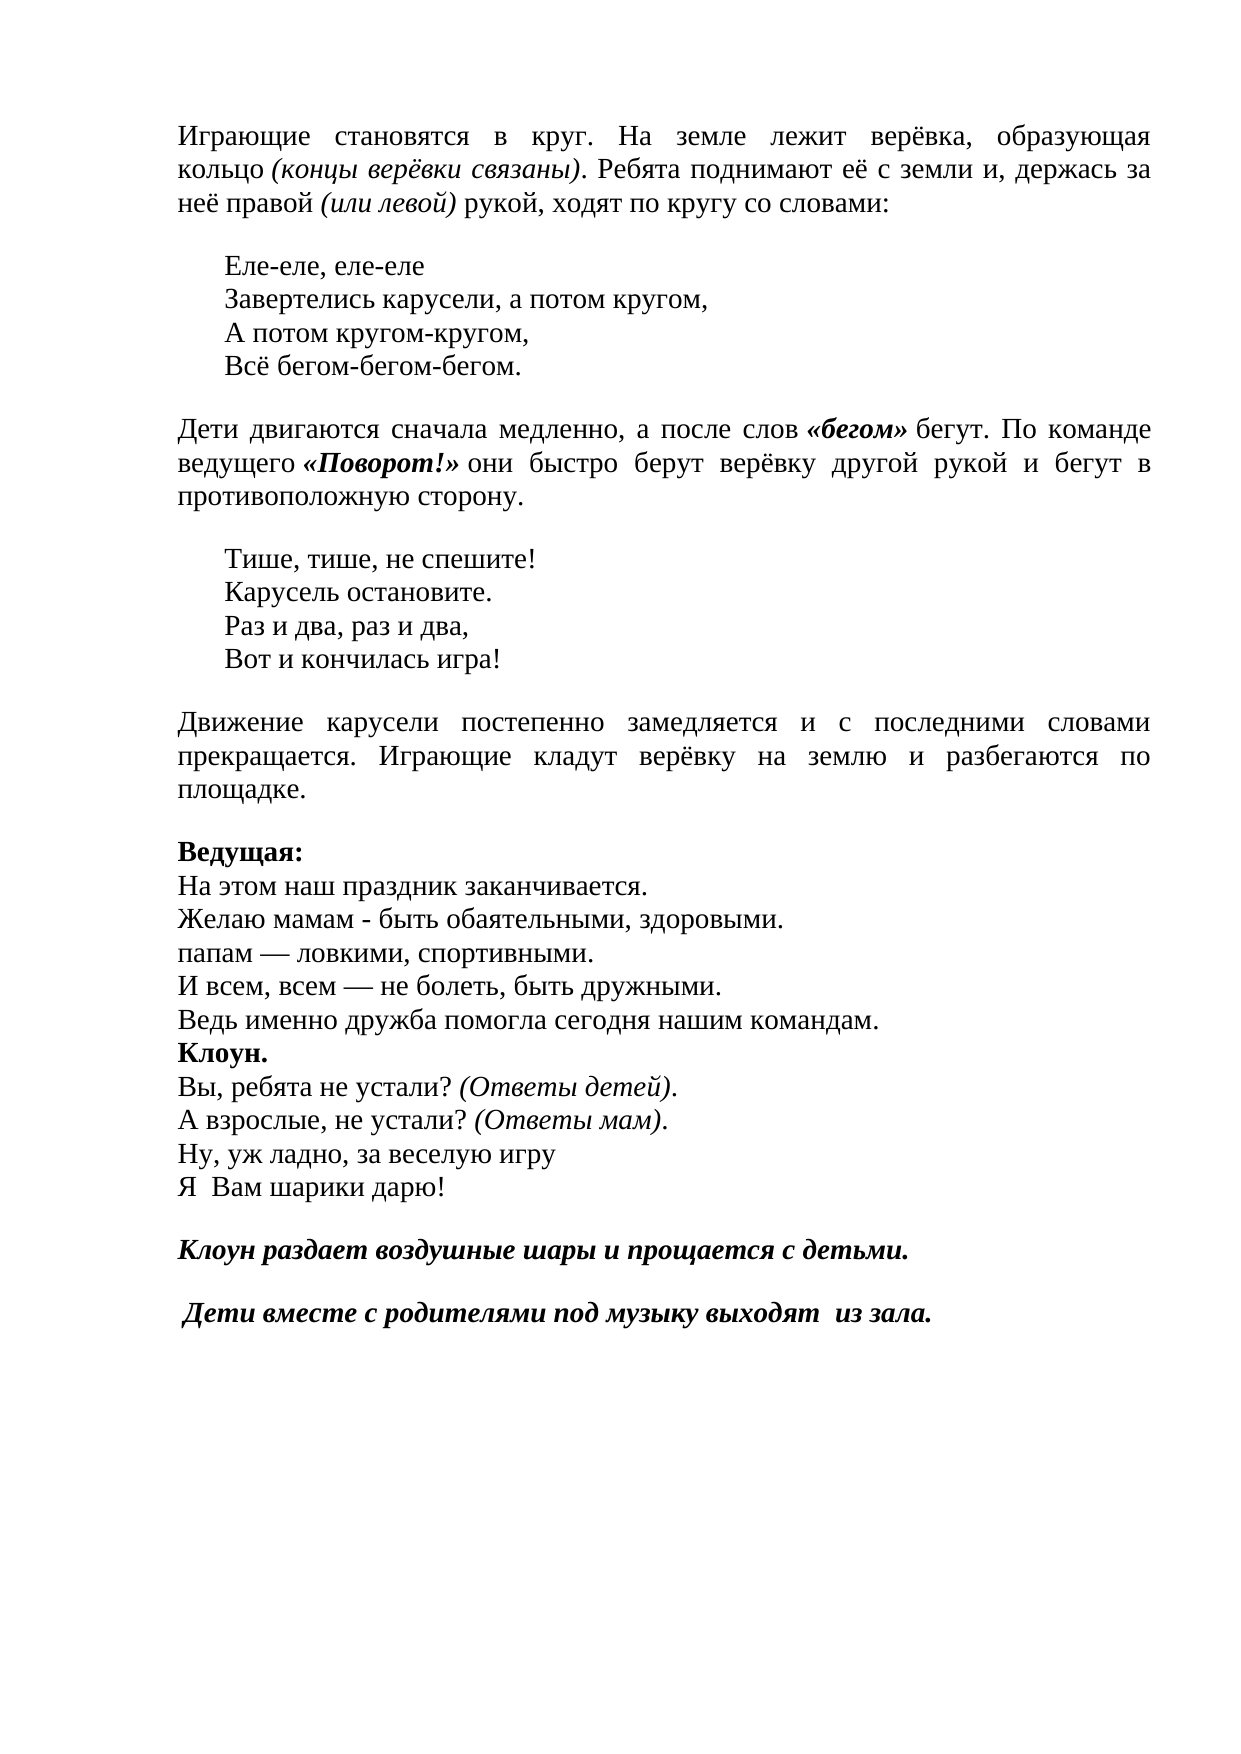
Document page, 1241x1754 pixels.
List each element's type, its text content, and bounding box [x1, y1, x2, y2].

text Вы, ребята не устали? (Ответы детей). А взрослые, не устали? (Ответы мам). Ну, уж ладно, за веселую игру Я Вам шарики дарю! [177, 1069, 1152, 1203]
text Дети вместе с родителями под музыку выходят из зала. [177, 1295, 1152, 1329]
text папам — ловкими, спортивными. [177, 935, 1152, 968]
text Играющие становятся в круг. На земле лежит верёвка, образующая кольцо (концы верёвки связаны). Ребята поднимают её с земли и, держась за неё правой (или левой) рукой, ходят по кругу со словами: [177, 118, 1152, 219]
text На этом наш праздник заканчивается. [177, 868, 1152, 901]
text Ведь именно дружба помогла сегодня нашим командам. [177, 1002, 1152, 1035]
text Клоун. [177, 1035, 1152, 1069]
text И всем, всем — не болеть, быть дружными. [177, 968, 1152, 1002]
text Желаю мамам - быть обаятельными, здоровыми. [177, 901, 1152, 935]
text Тише, тише, не спешите! Карусель остановите. Раз и два, раз и два, Вот и кончилась игра! [224, 541, 1152, 675]
text Клоун раздает воздушные шары и прощается с детьми. [177, 1232, 1152, 1266]
text Движение карусели постепенно замедляется и с последними словами прекращается. Играющие кладут верёвку на землю и разбегаются по площадке. [177, 704, 1152, 805]
text Ведущая: [177, 834, 1152, 868]
text Еле-еле, еле-еле Завертелись карусели, а потом кругом, А потом кругом-кругом, Всё бегом-бегом-бегом. [224, 248, 1152, 382]
text Дети двигаются сначала медленно, а после слов «бегом» бегут. По команде ведущего «Поворот!» они быстро берут верёвку другой рукой и бегут в противоположную сторону. [177, 411, 1152, 512]
